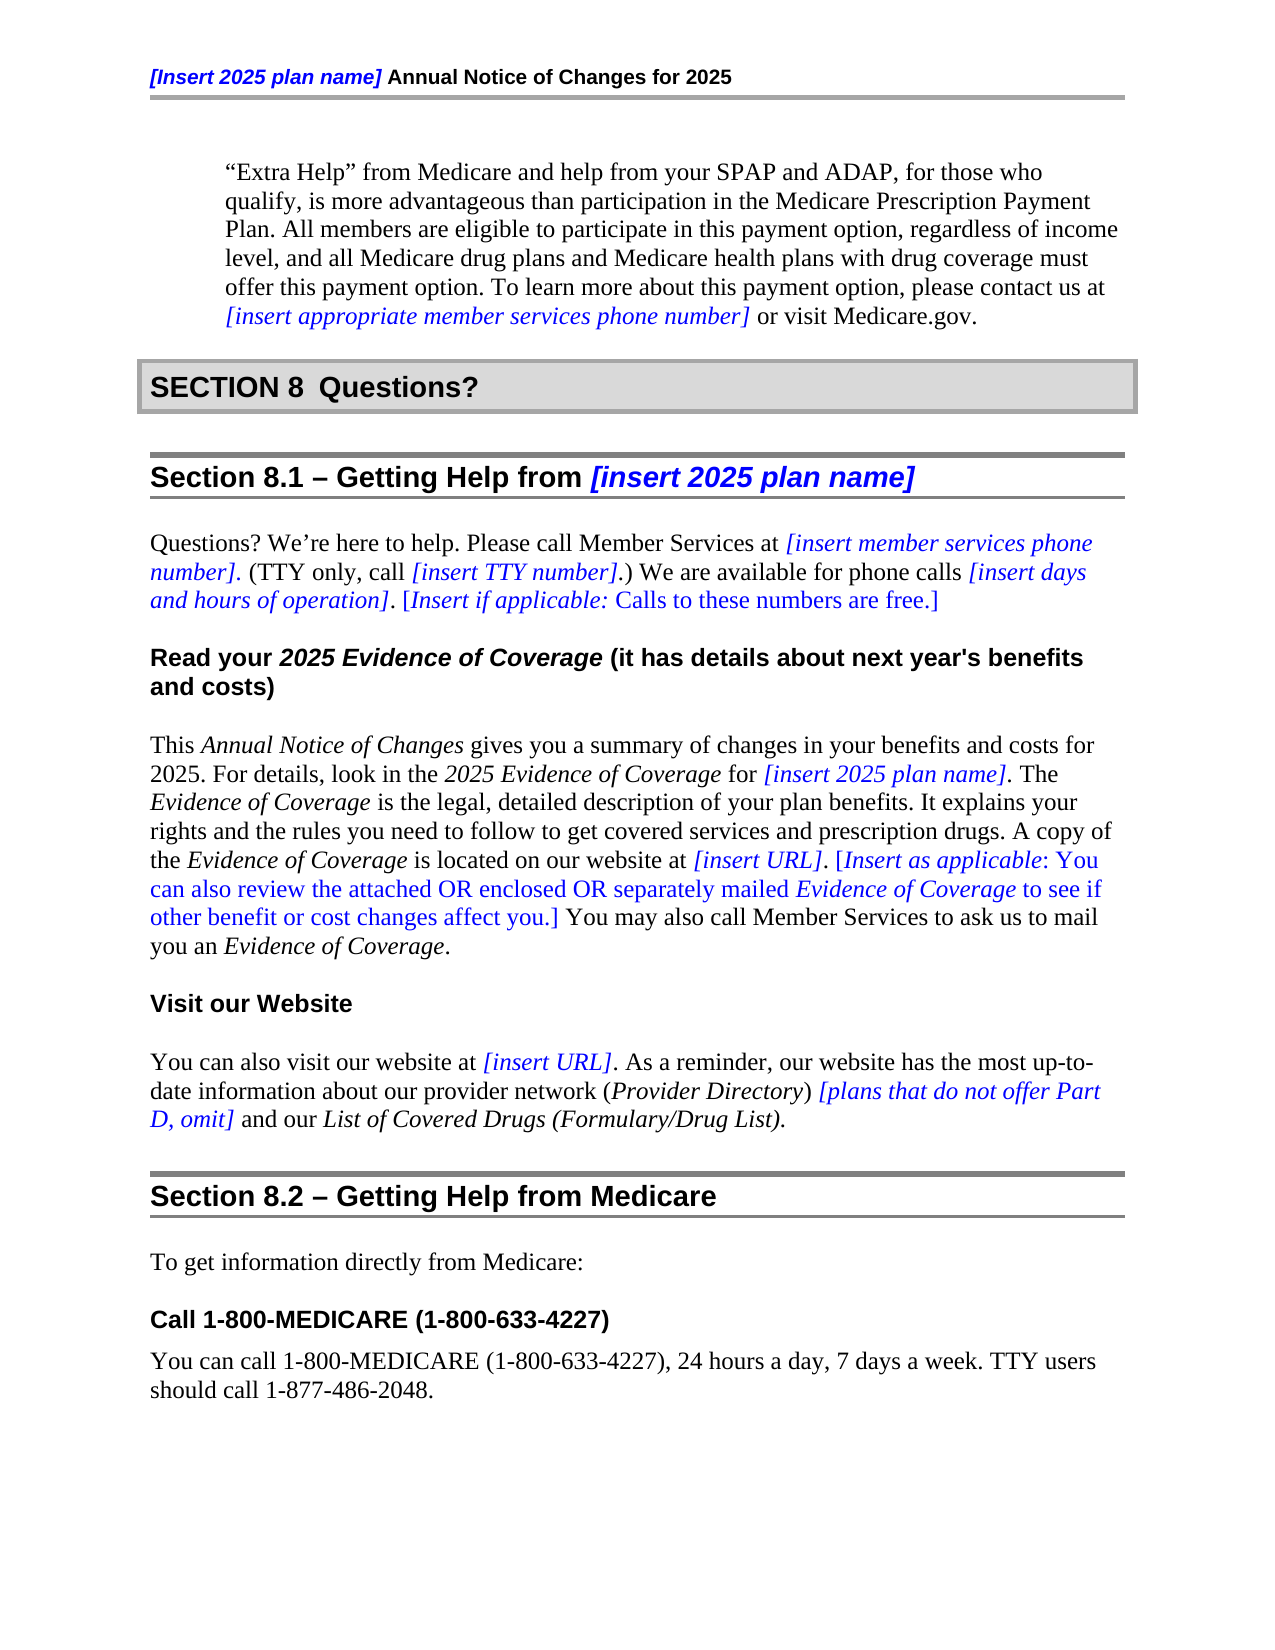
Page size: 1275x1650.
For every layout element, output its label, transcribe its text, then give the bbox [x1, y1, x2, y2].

text This Annual Notice of Changes gives you a summary of changes in your benefits and costs for 2025. For details, look in the 2025 Evidence of Coverage for [insert 2025 plan name]. The Evidence of Coverage is the legal, detailed description of your plan benefits. It explains your rights and the rules you need to follow to get covered services and prescription drugs. A copy of the Evidence of Coverage is located on our website at [insert URL]. [Insert as applicable: You can also review the attached OR enclosed OR separately mailed Evidence of Coverage to see if other benefit or cost changes affect you.] You may also call Member Services to ask us to mail you an Evidence of Coverage. [150, 915, 1125, 1145]
text You can also visit our website at [insert URL]. As a reminder, our website has the most up-to-date information about our provider network (Provider Directory) [plans that do not offer Part D, omit] and our List of Covered Drugs (Formulary/Drug List). [150, 1232, 1125, 1318]
list The Medicare Prescription Payment Plan. The Medicare Prescription Payment Plan is a new payment option to help you manage your out-of-pocket drug costs, starting in 2025. This new payment option works with your current drug coverage, and it can help you manage your drug costs by spreading them across monthly payments that vary throughout the year (January – December). This payment option might help you manage your expenses, but it doesn’t save you money or lower your drug costs. [187, 157, 1125, 329]
list “Extra Help” from Medicare and help from your SPAP and ADAP, for those who qualify, is more advantageous than participation in the Medicare Prescription Payment Plan. All members are eligible to participate in this payment option, regardless of income level, and all Medicare drug plans and Medicare health plans with drug coverage must offer this payment option. To learn more about this payment option, please contact us at [insert appropriate member services phone number] or visit Medicare.gov. [225, 342, 1125, 514]
subtitle Visit our Website [150, 1174, 1125, 1203]
subtitle Read your 2025 Evidence of Coverage (it has details about next year's benefits and costs) [150, 828, 1125, 886]
subtitle Questions? We’re here to help. Please call Member Services at [insert member services phone number]. (TTY only, call [insert TTY number].) We are available for phone calls [insert days and hours of operation]. [Insert if applicable: Calls to these numbers are free.] [150, 713, 1125, 799]
subtitle Section 8.1 – Getting Help from [insert 2025 plan name] [150, 643, 1125, 681]
subtitle SECTION 8 Questions? [142, 548, 1133, 594]
